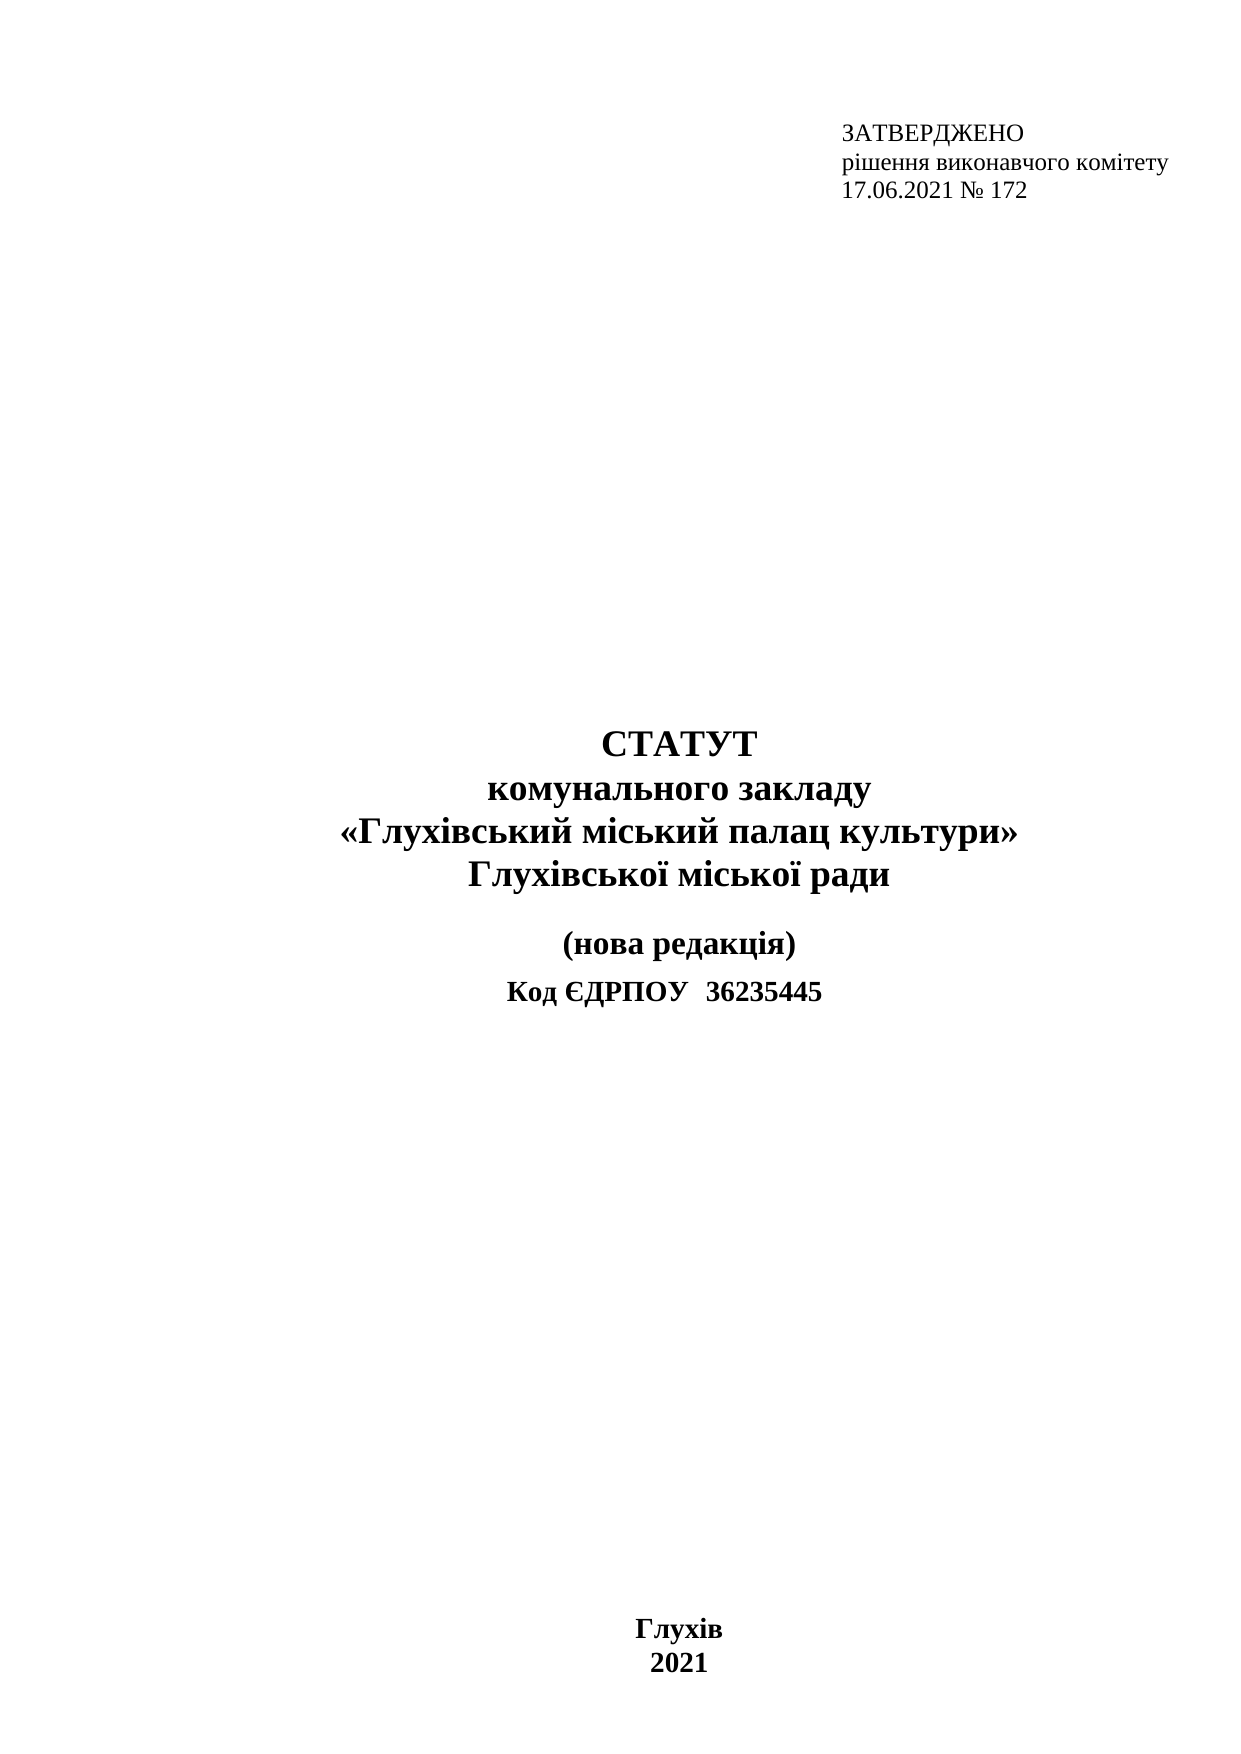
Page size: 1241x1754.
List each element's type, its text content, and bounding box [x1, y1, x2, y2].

text Глухів [177, 1611, 1181, 1645]
text Код ЄДРПОУ 36235445 [118, 974, 1152, 1007]
text «Глухівський міський палац культури» [177, 808, 1181, 851]
text СТАТУТ [177, 722, 1181, 765]
text 2021 [177, 1645, 1181, 1678]
text Глухівської міської ради [177, 851, 1181, 894]
text комунального закладу [177, 765, 1181, 808]
text рішення виконавчого комітету 17.06.2021 № 172 [841, 147, 1181, 204]
text (нова редакція) [177, 923, 1181, 961]
text ЗАТВЕРДЖЕНО [841, 118, 1181, 147]
